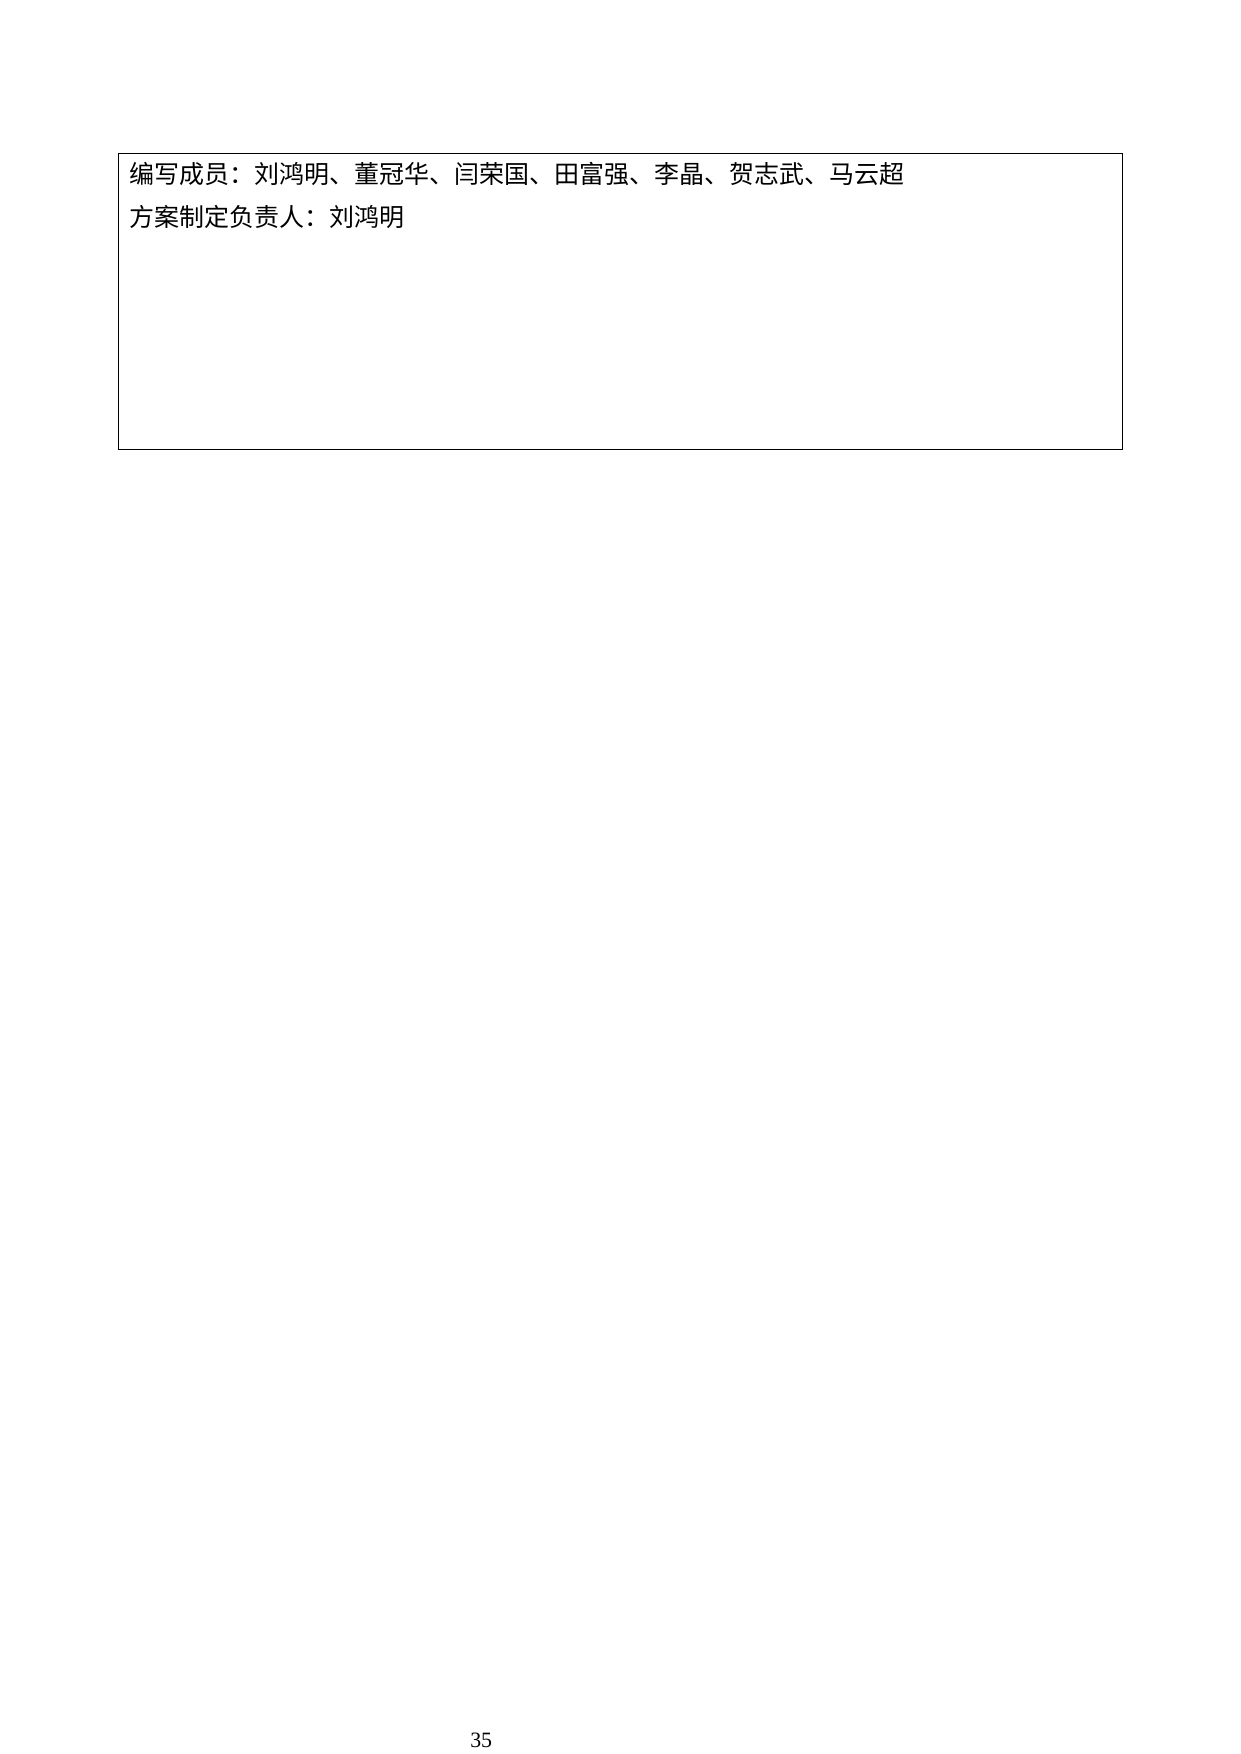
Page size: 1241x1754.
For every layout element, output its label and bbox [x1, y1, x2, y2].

table_header [119, 154, 1122, 449]
